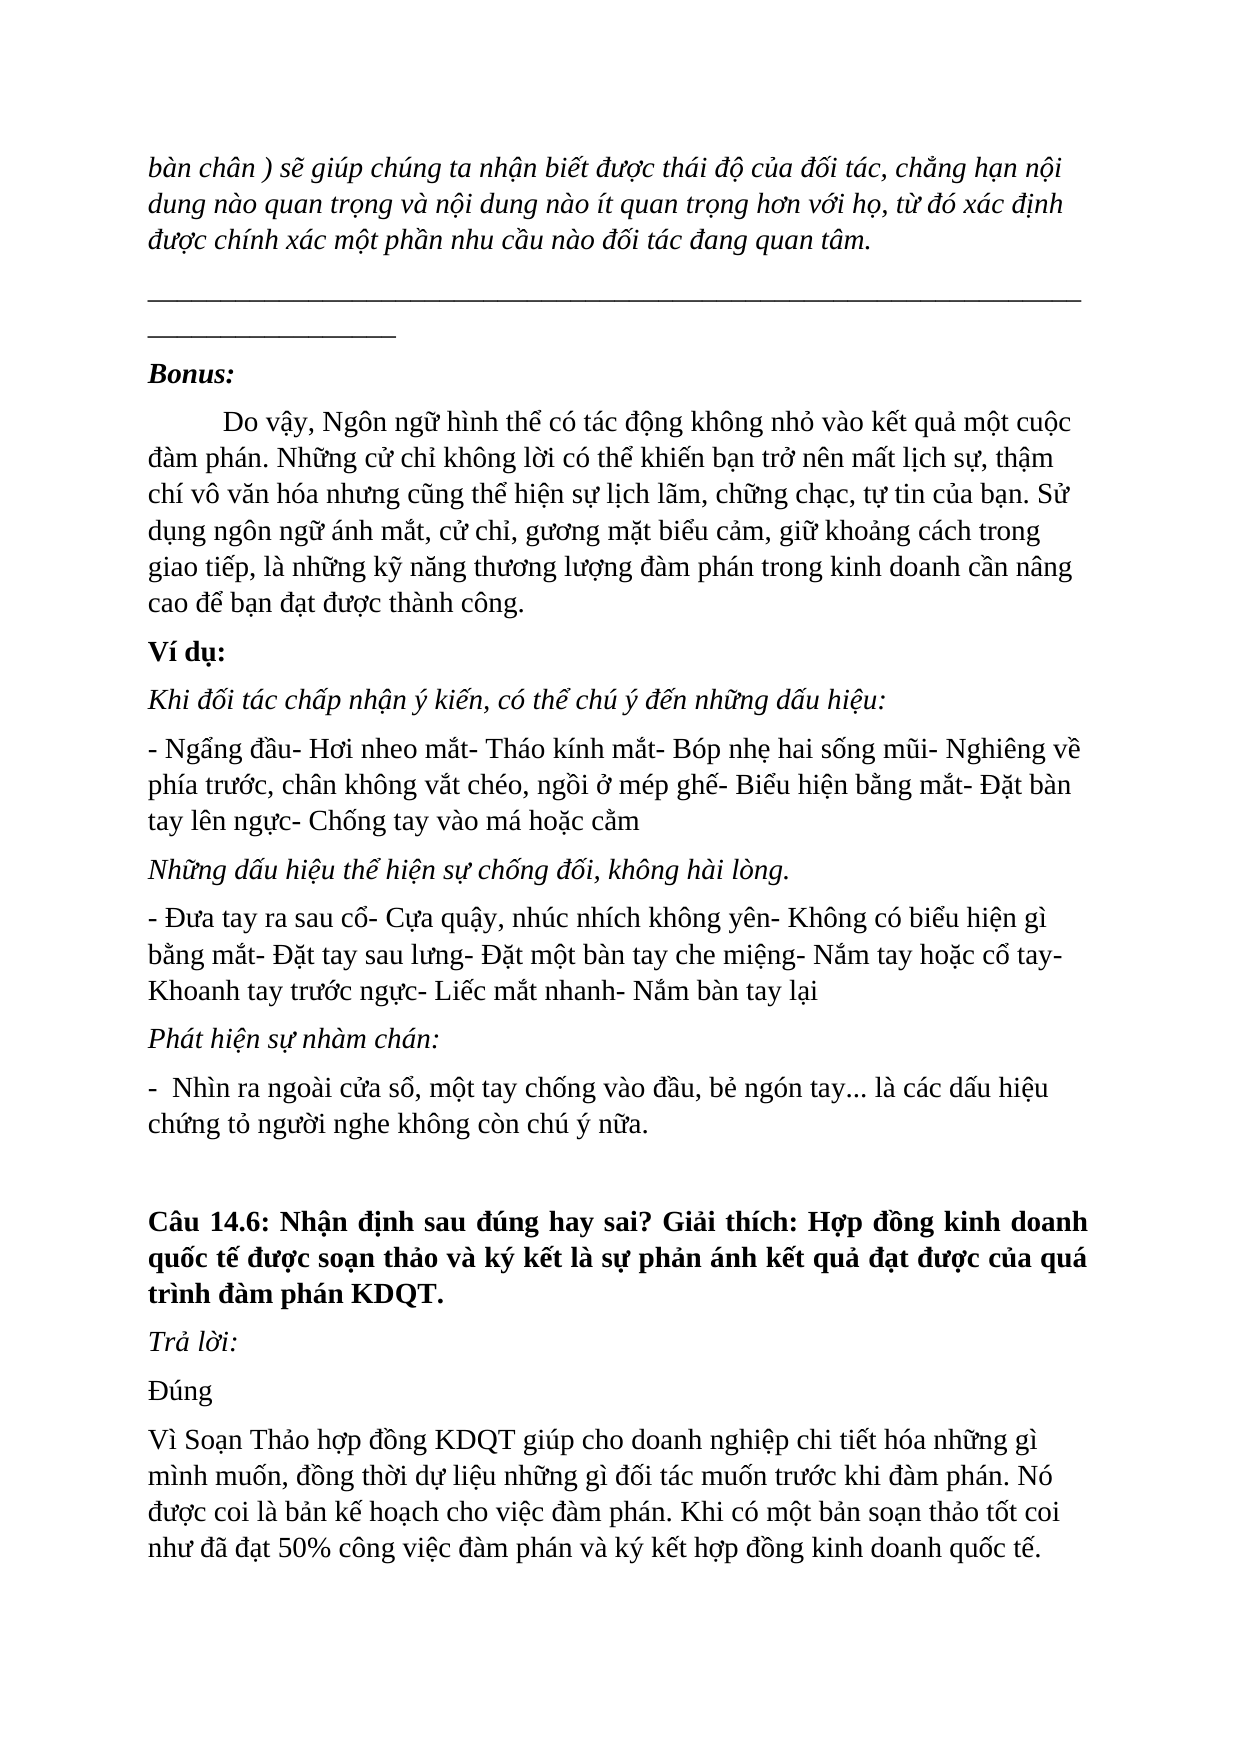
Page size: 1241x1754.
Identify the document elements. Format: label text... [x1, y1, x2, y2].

text Bonus: [148, 356, 1090, 389]
text - Ngẩng đầu- Hơi nheo mắt- Tháo kính mắt- Bóp nhẹ hai sống mũi- Nghiêng về phía trước, chân không vắt chéo, ngồi ở mép ghế- Biểu hiện bằng mắt- Đặt bàn tay lên ngực- Chống tay vào má hoặc cằm [148, 731, 1090, 837]
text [148, 150, 1090, 256]
text Đúng [148, 1373, 1090, 1407]
text Khi đối tác chấp nhận ý kiến, có thể chú ý đến những dấu hiệu: [148, 682, 1090, 716]
text Trả lời: [148, 1324, 1090, 1358]
text Những dấu hiệu thể hiện sự chống đối, không hài lòng. [148, 852, 1090, 886]
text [148, 1422, 1090, 1564]
text - Nhìn ra ngoài cửa sổ, một tay chống vào đầu, bẻ ngón tay... là các dấu hiệu chứng tỏ người nghe không còn chú ý nữa. [148, 1070, 1090, 1140]
text Do vậy, Ngôn ngữ hình thể có tác động không nhỏ vào kết quả một cuộc đàm phán. Những cử chỉ không lời có thể khiến bạn trở nên mất lịch sự, thậm chí vô văn hóa nhưng cũng thể hiện sự lịch lãm, chững chạc, tự tin của bạn. Sử dụng ngôn ngữ ánh mắt, cử chỉ, gương mặt biểu cảm, giữ khoảng cách trong giao tiếp, là những kỹ năng thương lượng đàm phán trong kinh doanh cần nâng cao để bạn đạt được thành công. [148, 404, 1090, 619]
text _________________________________________________________________________________ [148, 271, 1090, 341]
text Phát hiện sự nhàm chán: [148, 1022, 1090, 1055]
text Câu 14.6: Nhận định sau đúng hay sai? Giải thích: Hợp đồng kinh doanh quốc tế được soạn thảo và ký kết là sự phản ánh kết quả đạt được của quá trình đàm phán KDQT. [148, 1204, 1090, 1309]
text - Đưa tay ra sau cổ- Cựa quậy, nhúc nhích không yên- Không có biểu hiện gì bằng mắt- Đặt tay sau lưng- Đặt một bàn tay che miệng- Nắm tay hoặc cổ tay- Khoanh tay trước ngực- Liếc mắt nhanh- Nắm bàn tay lại [148, 901, 1090, 1006]
text Ví dụ: [148, 634, 1090, 667]
